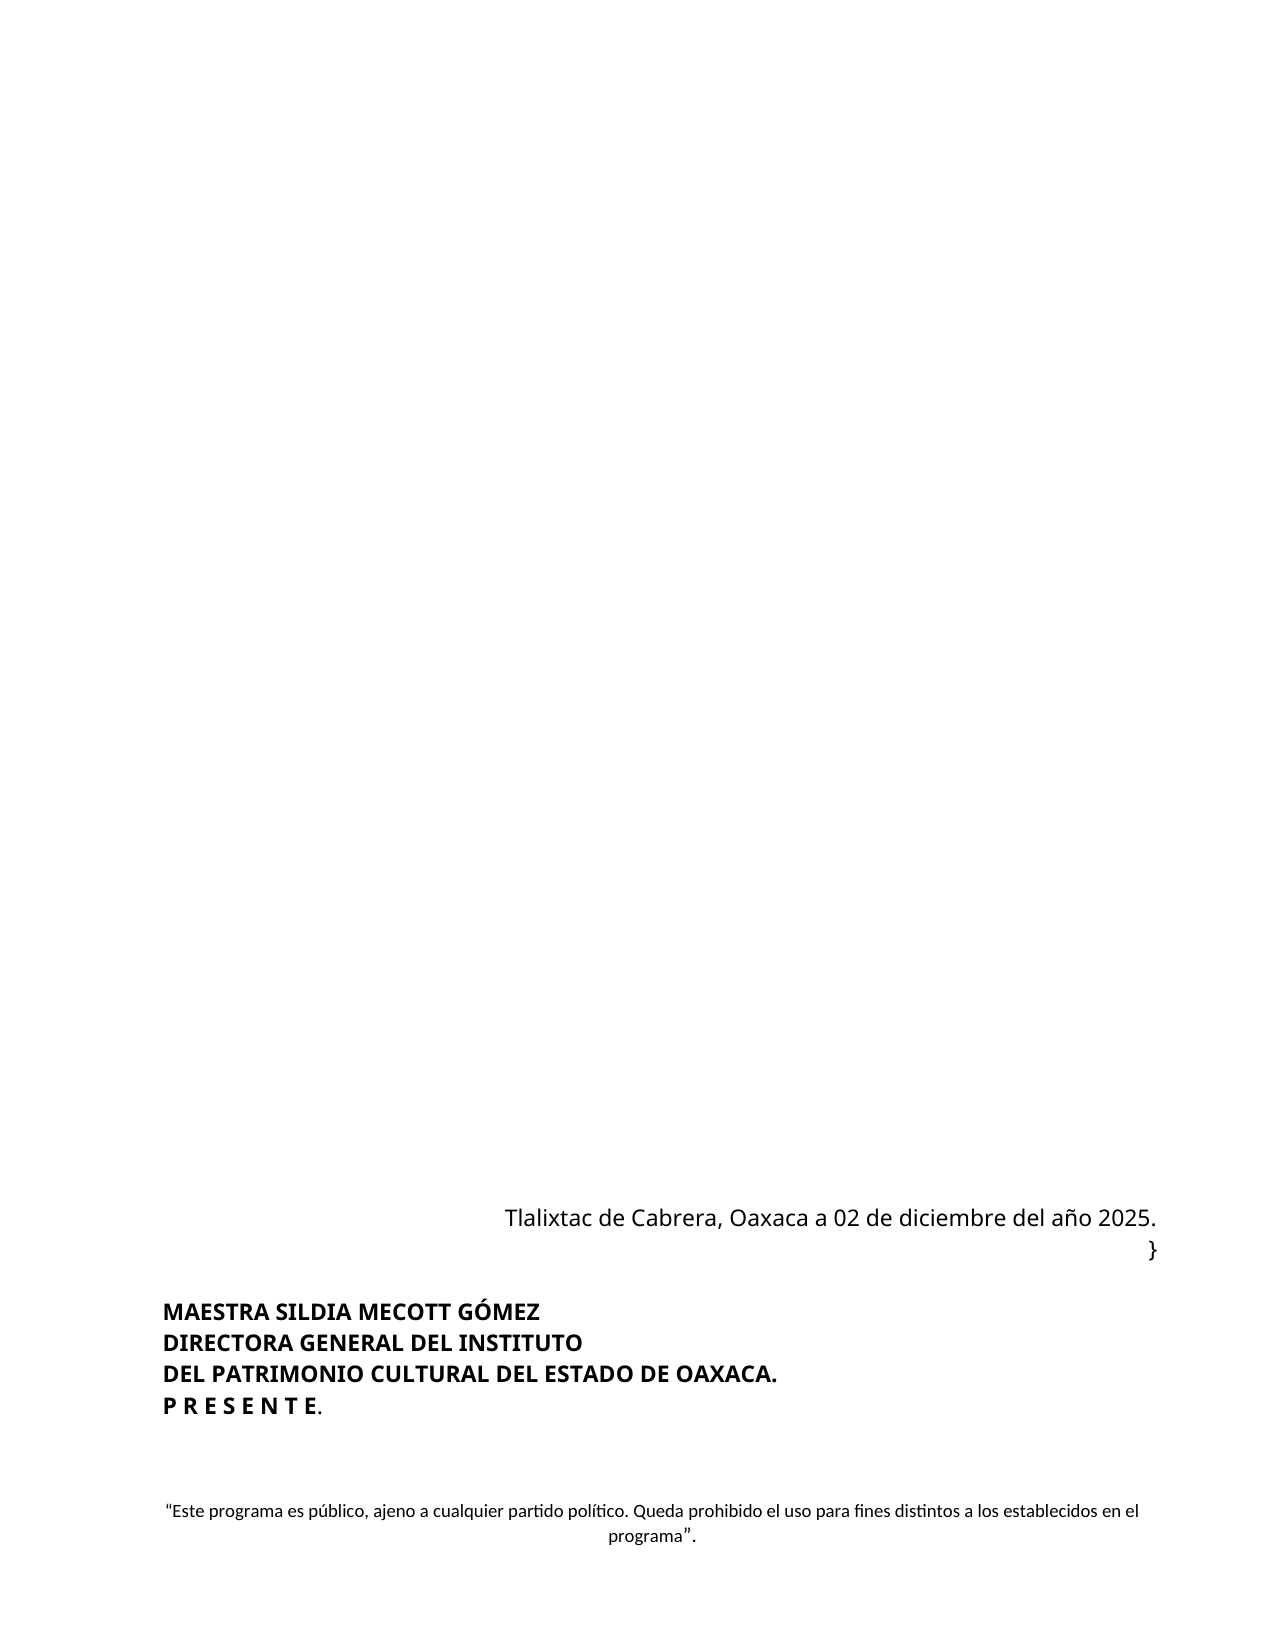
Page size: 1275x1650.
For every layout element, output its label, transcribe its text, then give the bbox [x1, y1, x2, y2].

text } [162, 1233, 1157, 1265]
text DIRECTORA GENERAL DEL INSTITUTO [162, 1327, 1157, 1358]
text DEL PATRIMONIO CULTURAL DEL ESTADO DE OAXACA. [162, 1358, 1157, 1390]
text P R E S E N T E. [162, 1390, 1157, 1421]
text Tlalixtac de Cabrera, Oaxaca a 02 de diciembre del año 2025. [162, 1202, 1157, 1233]
text MAESTRA SILDIA MECOTT GÓMEZ [162, 1296, 1157, 1327]
